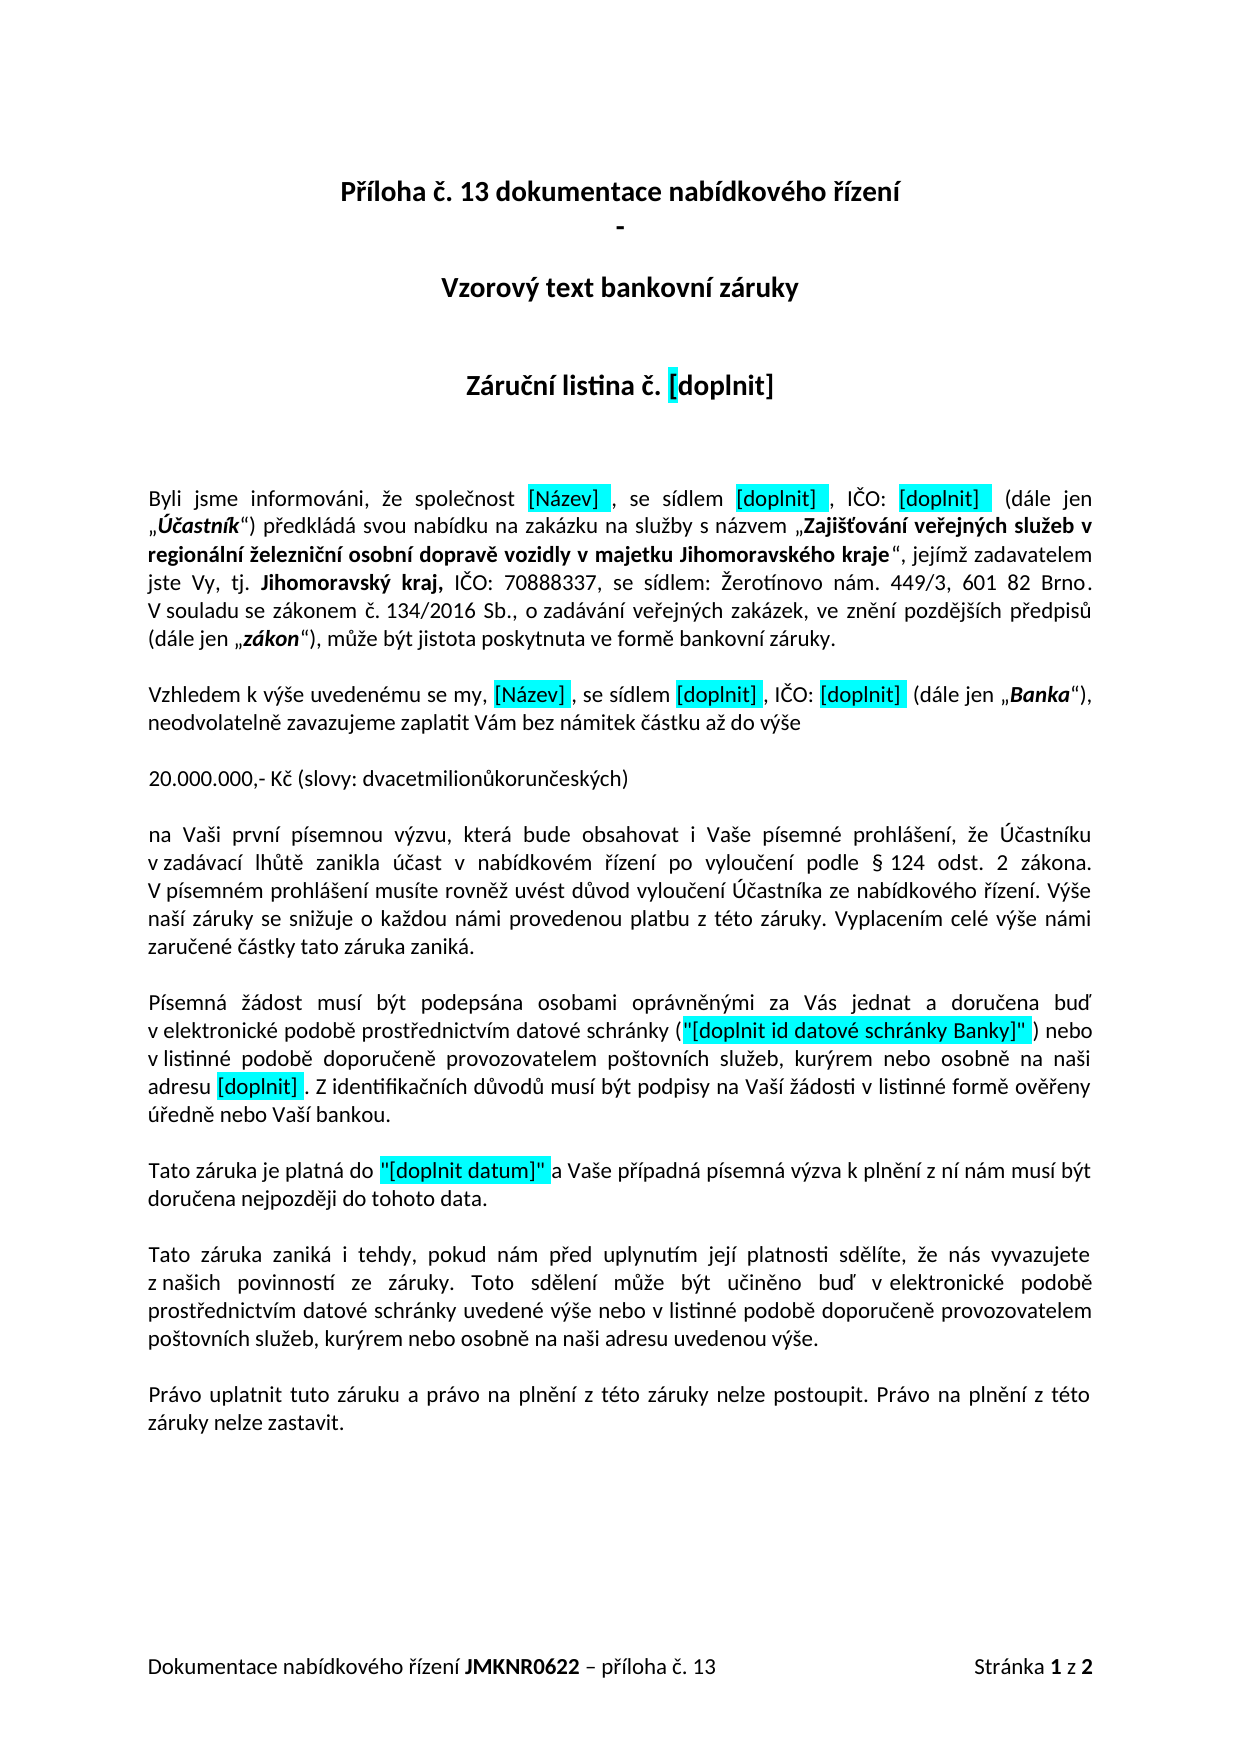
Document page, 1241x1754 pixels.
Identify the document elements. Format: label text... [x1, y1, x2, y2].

text Záruční listina č. [678, 367, 1093, 403]
text Tato záruka zaniká i tehdy, pokud nám před uplynutím její platnosti sdělíte, že nás vyvazujete z našich povinností ze záruky. Toto sdělení může být učiněno buď v elektronické podobě prostřednictvím datové schránky uvedené výše nebo v listinné podobě doporučeně provozovatelem poštovních služeb, kurýrem nebo osobně na naši adresu uvedenou výše. [148, 1240, 1093, 1352]
text Příloha č. 13 dokumentace nabídkového řízení [148, 173, 1093, 208]
text Záruční listina č. [148, 367, 668, 403]
text Vzorový text bankovní záruky [148, 269, 1093, 304]
text na Vaši první písemnou výzvu, která bude obsahovat i Vaše písemné prohlášení, že Účastníku v zadávací lhůtě zanikla účast v nabídkovém řízení po vyloučení podle § 124 odst. 2 zákona. V písemném prohlášení musíte rovněž uvést důvod vyloučení Účastníka ze nabídkového řízení. Výše naší záruky se snižuje o každou námi provedenou platbu z této záruky. Vyplacením celé výše námi zaručené částky tato záruka zaniká. [148, 820, 1093, 960]
text Byli jsme informováni, že společnost , se sídlem , IČO: (dále jen „Účastník“) předkládá svou nabídku na zakázku na služby s názvem „Zajišťování veřejných služeb v regionální železniční osobní dopravě vozidly v majetku Jihomoravského kraje“, jejímž zadavatelem jste Vy, tj. Jihomoravský kraj, IČO: 70888337, se sídlem: Žerotínovo nám. 449/3, 601 82 Brno. V souladu se zákonem č. 134/2016 Sb., o zadávání veřejných zakázek, ve znění pozdějších předpisů (dále jen „zákon“), může být jistota poskytnuta ve formě bankovní záruky. [148, 484, 1093, 652]
text Vzhledem k výše uvedenému se my, , se sídlem , IČO: (dále jen „Banka“), neodvolatelně zavazujeme zaplatit Vám bez námitek částku až do výše [148, 680, 1093, 736]
text Tato záruka je platná do a Vaše případná písemná výzva k plnění z ní nám musí být doručena nejpozději do tohoto data. [148, 1156, 1093, 1212]
text - [148, 208, 1093, 244]
text 20.000.000,- Kč (slovy: dvacetmilionůkorunčeských) [148, 764, 1093, 792]
text Písemná žádost musí být podepsána osobami oprávněnými za Vás jednat a doručena buď v elektronické podobě prostřednictvím datové schránky () nebo v listinné podobě doporučeně provozovatelem poštovních služeb, kurýrem nebo osobně na naši adresu . Z identifikačních důvodů musí být podpisy na Vaší žádosti v listinné formě ověřeny úředně nebo Vaší bankou. [148, 988, 1093, 1128]
text Právo uplatnit tuto záruku a právo na plnění z této záruky nelze postoupit. Právo na plnění z této záruky nelze zastavit. [148, 1380, 1093, 1436]
